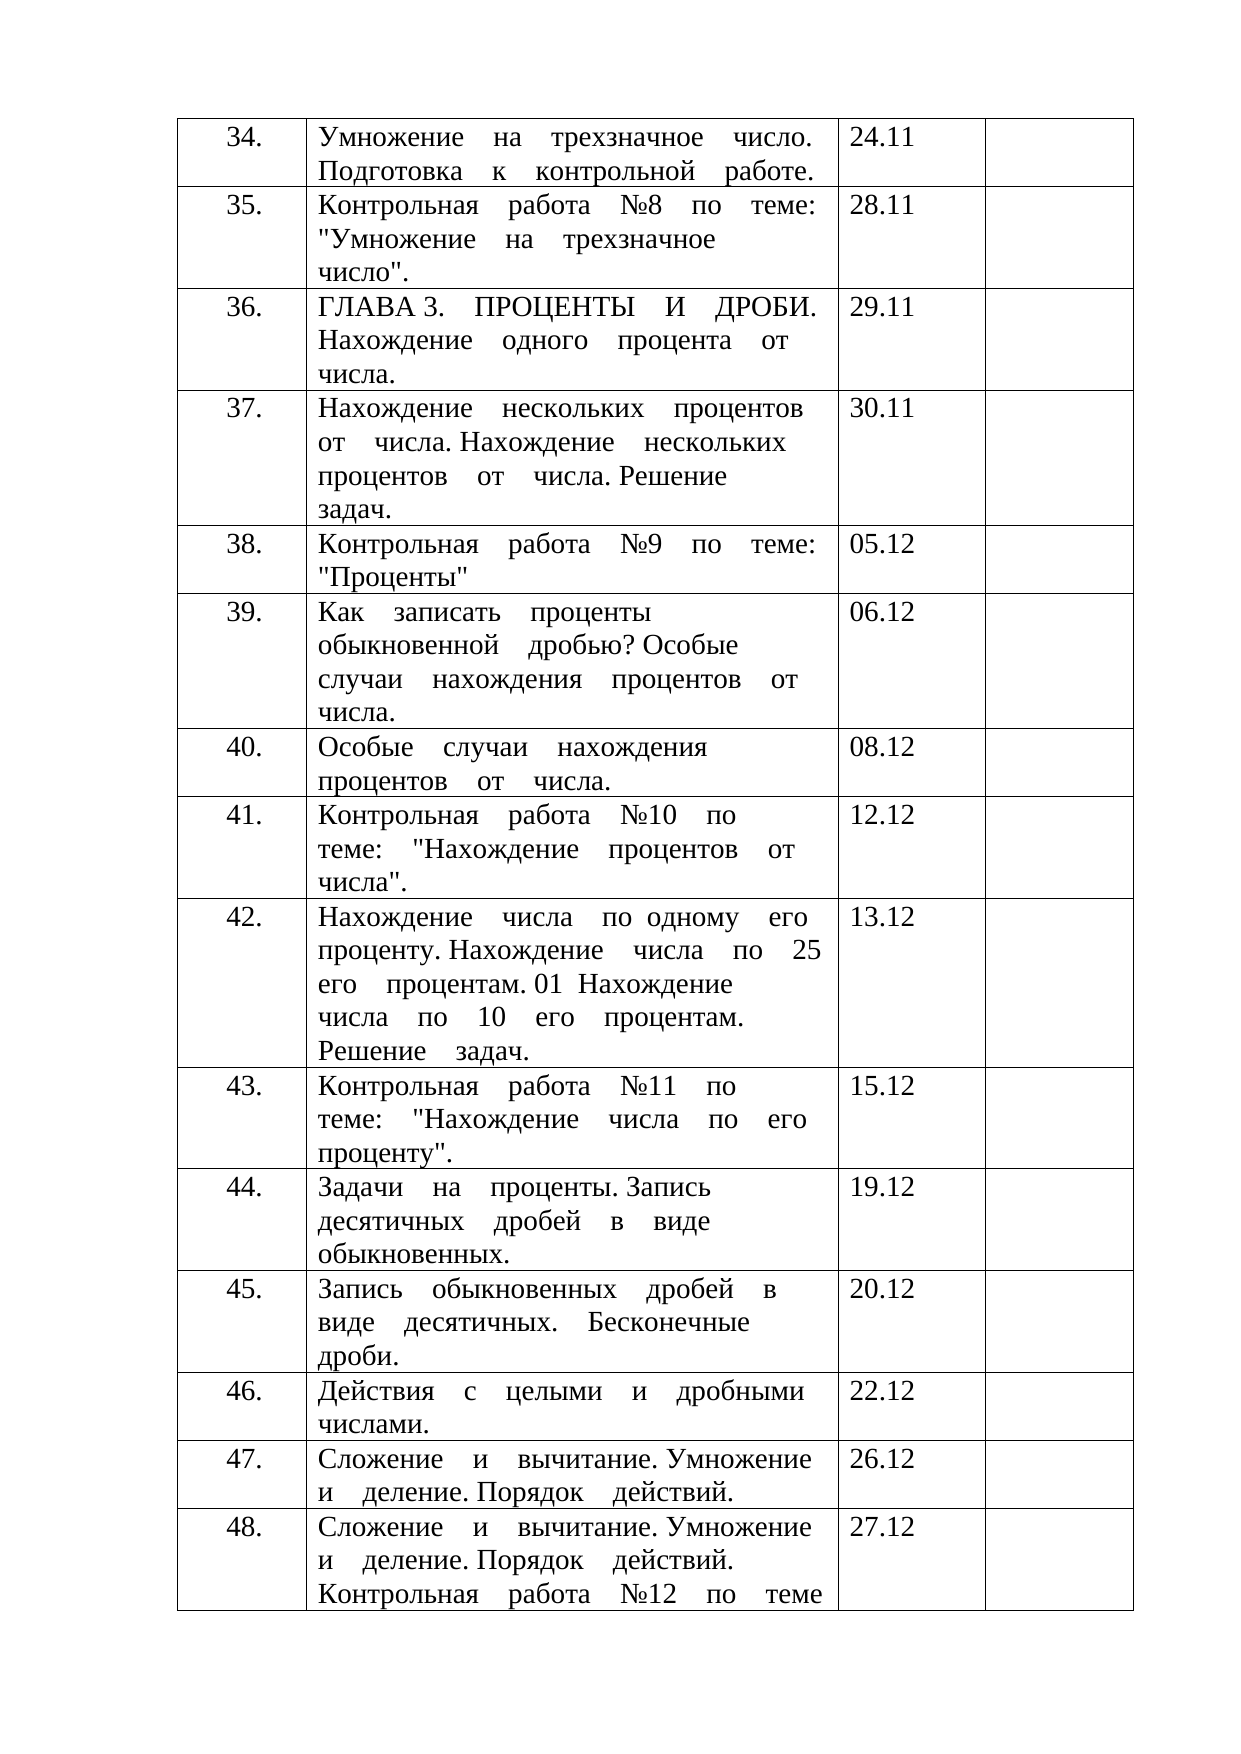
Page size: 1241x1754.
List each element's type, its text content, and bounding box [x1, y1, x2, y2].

table_cell [178, 119, 306, 186]
table_cell [178, 289, 306, 389]
table_cell [986, 729, 1133, 796]
table_cell [986, 1169, 1133, 1270]
table_cell Умножение на трехзначное число. Подготовка к контрольной работе. [307, 119, 838, 186]
table_cell 19.12 [839, 1169, 985, 1270]
table_cell [986, 899, 1133, 1067]
table_cell [178, 797, 306, 898]
table_cell Сложение и вычитание. Умножение и деление. Порядок действий. [307, 1441, 838, 1508]
table_cell [986, 594, 1133, 728]
table_cell 30.11 [839, 391, 985, 525]
table_cell [178, 1068, 306, 1168]
table_cell [986, 1068, 1133, 1168]
table_cell Контрольная работа №10 по теме: "Нахождение процентов от числа". [307, 797, 838, 898]
table_cell 28.11 [839, 187, 985, 288]
table_cell [178, 1441, 306, 1508]
table_cell [178, 729, 306, 796]
table_cell 13.12 [839, 899, 985, 1067]
table_cell [178, 1169, 306, 1270]
table_cell Контрольная работа №8 по теме: "Умножение на трехзначное число". [307, 187, 838, 288]
table_cell 27.12 [839, 1509, 985, 1609]
table_cell Контрольная работа №9 по теме: "Проценты" [307, 526, 838, 593]
table_cell 15.12 [839, 1068, 985, 1168]
table_cell 06.12 [839, 594, 985, 728]
table_cell Запись обыкновенных дробей в виде десятичных. Бесконечные дроби. [307, 1271, 838, 1372]
table_cell [986, 119, 1133, 186]
table_cell [178, 1271, 306, 1372]
table_cell Нахождение числа по одному его проценту. Нахождение числа по 25 его процентам. 01 Нахождение числа по 10 его процентам. Решение задач. [307, 899, 838, 1067]
table_cell [178, 526, 306, 593]
table_cell 22.12 [839, 1373, 985, 1440]
table_cell 29.11 [839, 289, 985, 389]
table_cell Контрольная работа №11 по теме: "Нахождение числа по его проценту". [307, 1068, 838, 1168]
table_cell [986, 391, 1133, 525]
table_cell [178, 391, 306, 525]
table_cell [986, 1509, 1133, 1609]
table_cell [178, 187, 306, 288]
table_cell 24.11 [839, 119, 985, 186]
table_cell Нахождение нескольких процентов от числа. Нахождение нескольких процентов от числа. Решение задач. [307, 391, 838, 525]
table_cell Как записать проценты обыкновенной дробью? Особые случаи нахождения процентов от числа. [307, 594, 838, 728]
table_cell 05.12 [839, 526, 985, 593]
table_cell [178, 594, 306, 728]
table_cell [178, 1509, 306, 1609]
table_cell 08.12 [839, 729, 985, 796]
table_cell [986, 1441, 1133, 1508]
table_cell [986, 797, 1133, 898]
table_cell 12.12 [839, 797, 985, 898]
table_cell [986, 526, 1133, 593]
table_cell ГЛАВА 3. ПРОЦЕНТЫ И ДРОБИ. Нахождение одного процента от числа. [307, 289, 838, 389]
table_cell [307, 1509, 838, 1609]
table_cell Задачи на проценты. Запись десятичных дробей в виде обыкновенных. [307, 1169, 838, 1270]
table_cell [178, 1373, 306, 1440]
table_cell [986, 1373, 1133, 1440]
table_cell [178, 899, 306, 1067]
table_cell 26.12 [839, 1441, 985, 1508]
table_cell [986, 289, 1133, 389]
table_cell Особые случаи нахождения процентов от числа. [307, 729, 838, 796]
table_cell Действия с целыми и дробными числами. [307, 1373, 838, 1440]
table_cell [986, 1271, 1133, 1372]
table_cell 20.12 [839, 1271, 985, 1372]
table_cell [986, 187, 1133, 288]
